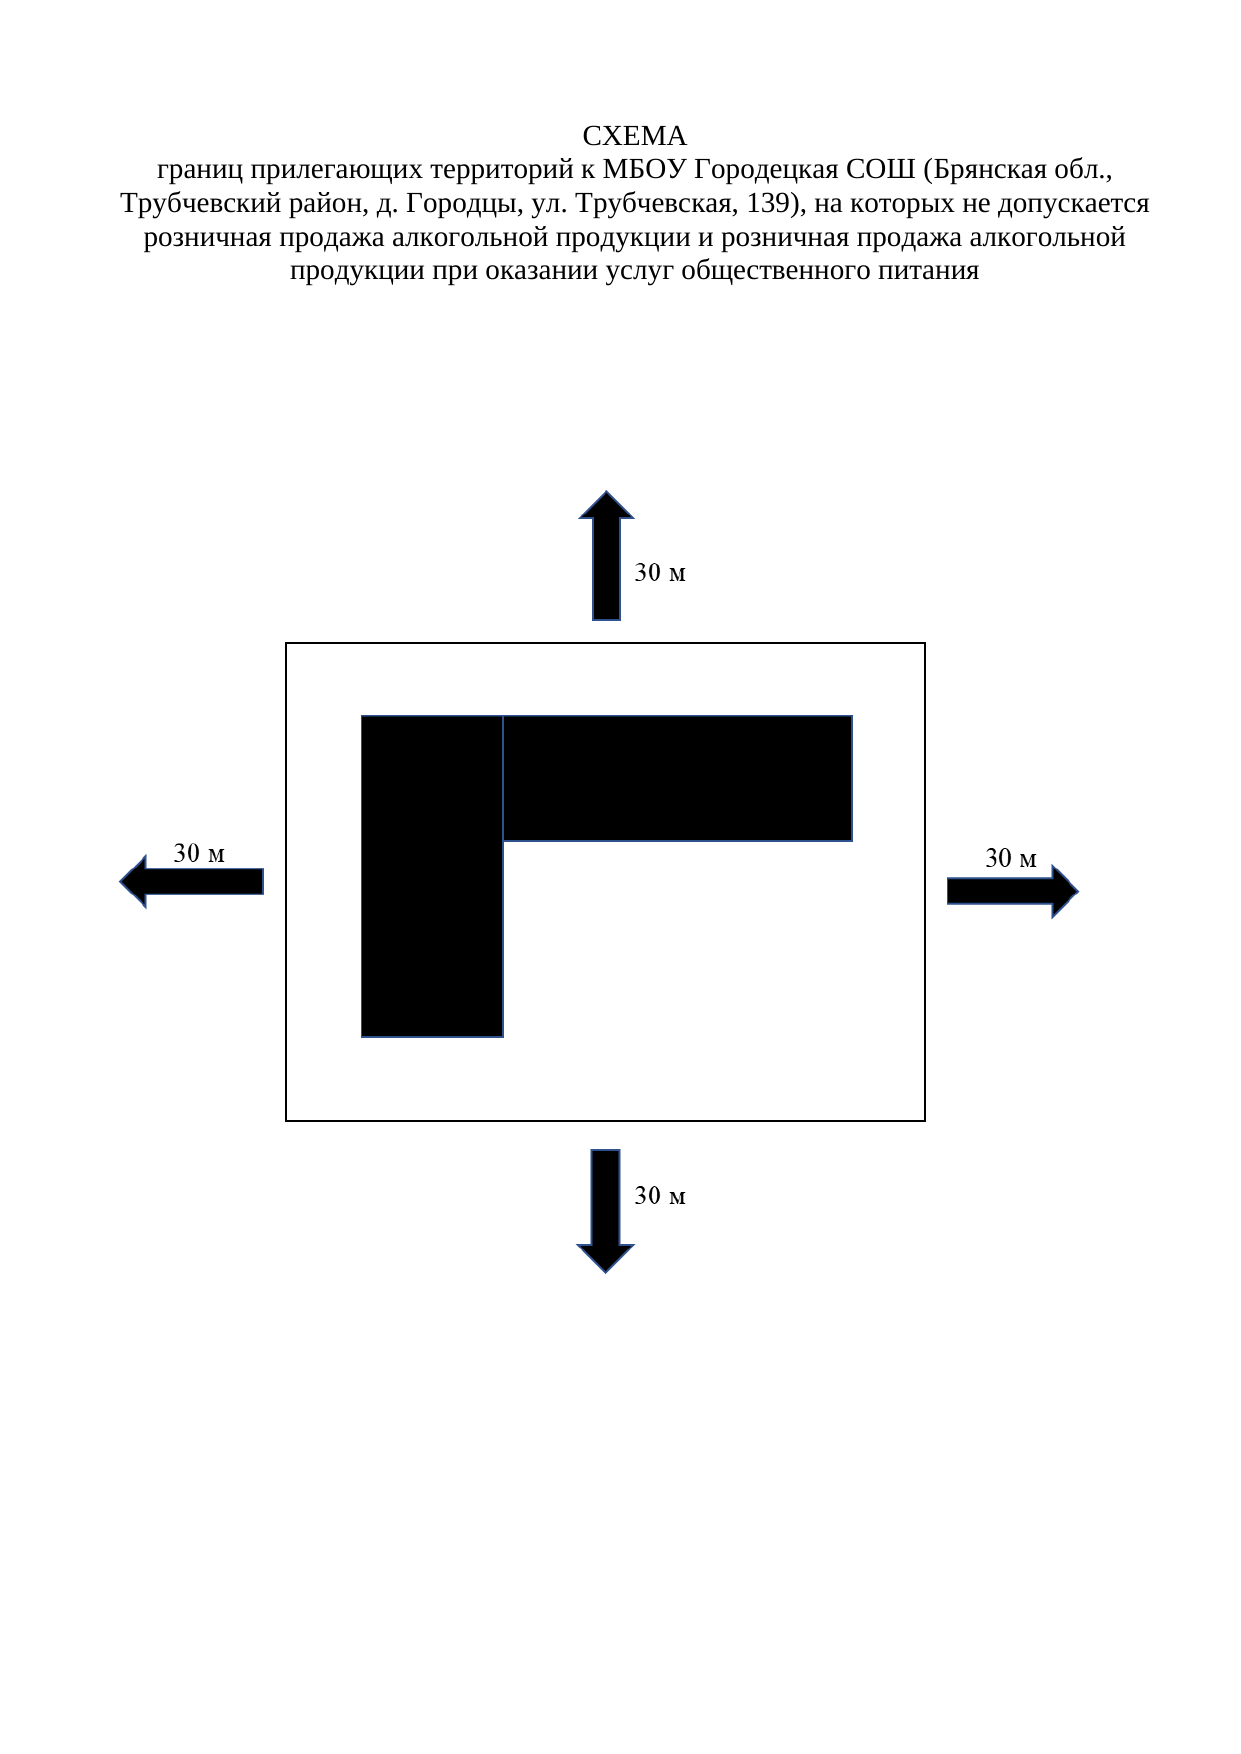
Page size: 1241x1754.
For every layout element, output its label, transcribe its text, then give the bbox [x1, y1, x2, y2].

text границ прилегающих территорий к МБОУ Городецкая СОШ (Брянская обл., Трубчевский район, д. Городцы, ул. Трубчевская, 139), на которых не допускается розничная продажа алкогольной продукции и розничная продажа алкогольной продукции при оказании услуг общественного питания [118, 152, 1152, 286]
picture [118, 490, 1094, 1299]
text СХЕМА [118, 118, 1152, 152]
